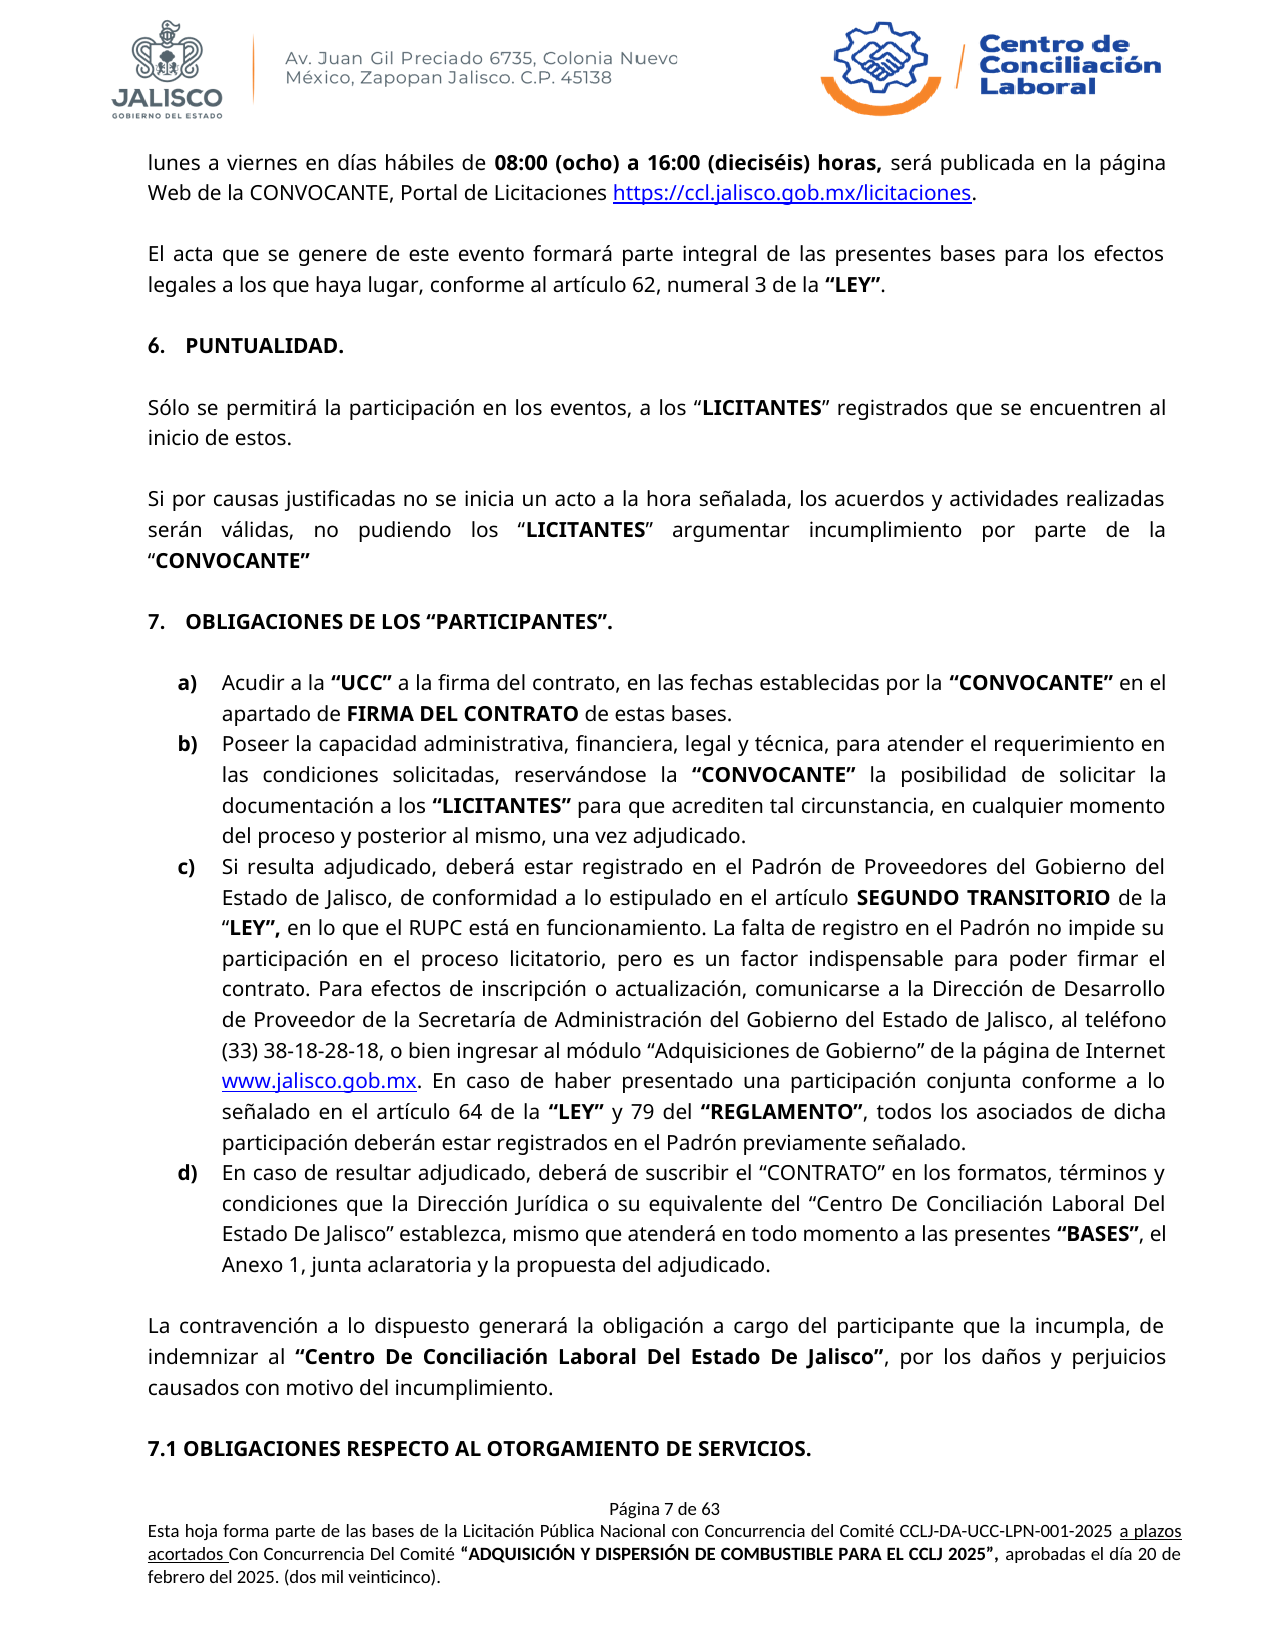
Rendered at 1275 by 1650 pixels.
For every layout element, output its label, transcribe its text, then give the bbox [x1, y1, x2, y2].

list OBLIGACIONES DE LOS “PARTICIPANTES”. [148, 607, 1167, 636]
text La contravención a lo dispuesto generará la obligación a cargo del participante que la incumpla, de indemnizar al “Centro De Conciliación Laboral Del Estado De Jalisco”, por los daños y perjuicios causados con motivo del incumplimiento. [148, 1311, 1167, 1401]
text Si por causas justificadas no se inicia un acto a la hora señalada, los acuerdos y actividades realizadas serán válidas, no pudiendo los “LICITANTES” argumentar incumplimiento por parte de la “CONVOCANTE” [148, 484, 1167, 574]
text Sólo se permitirá la participación en los eventos, a los “LICITANTES” registrados que se encuentren al inicio de estos. [148, 393, 1167, 452]
list Si resulta adjudicado, deberá estar registrado en el Padrón de Proveedores del Gobierno del Estado de Jalisco, de conformidad a lo estipulado en el artículo SEGUNDO TRANSITORIO de la “LEY”, en lo que el RUPC está en funcionamiento. La falta de registro en el Padrón no impide su participación en el proceso licitatorio, pero es un factor indispensable para poder firmar el contrato. Para efectos de inscripción o actualización, comunicarse a la Dirección de Desarrollo de Proveedor de la Secretaría de Administración del Gobierno del Estado de Jalisco, al teléfono (33) 38-18-28-18, o bien ingresar al módulo “Adquisiciones de Gobierno” de la página de Internet www.jalisco.gob.mx. En caso de haber presentado una participación conjunta conforme a lo señalado en el artículo 64 de la “LEY” y 79 del “REGLAMENTO”, todos los asociados de dicha participación deberán estar registrados en el Padrón previamente señalado. [177, 852, 1167, 1156]
text El acta que se genere de este evento formará parte integral de las presentes bases para los efectos legales a los que haya lugar, conforme al artículo 62, numeral 3 de la “LEY”. [148, 239, 1167, 299]
list Poseer la capacidad administrativa, financiera, legal y técnica, para atender el requerimiento en las condiciones solicitadas, reservándose la “CONVOCANTE” la posibilidad de solicitar la documentación a los “LICITANTES” para que acrediten tal circunstancia, en cualquier momento del proceso y posterior al mismo, una vez adjudicado. [177, 729, 1167, 850]
picture [800, 12, 1222, 130]
list Acudir a la “UCC” a la firma del contrato, en las fechas establecidas por la “CONVOCANTE” en el apartado de FIRMA DEL CONTRATO de estas bases. [177, 668, 1167, 727]
picture [102, 19, 677, 122]
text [148, 148, 1167, 207]
text 7.1 OBLIGACIONES RESPECTO AL OTORGAMIENTO DE SERVICIOS. [148, 1434, 1167, 1462]
list PUNTUALIDAD. [148, 331, 1167, 360]
list En caso de resultar adjudicado, deberá de suscribir el “CONTRATO” en los formatos, términos y condiciones que la Dirección Jurídica o su equivalente del “Centro De Conciliación Laboral Del Estado De Jalisco” establezca, mismo que atenderá en todo momento a las presentes “BASES”, el Anexo 1, junta aclaratoria y la propuesta del adjudicado. [177, 1158, 1167, 1279]
